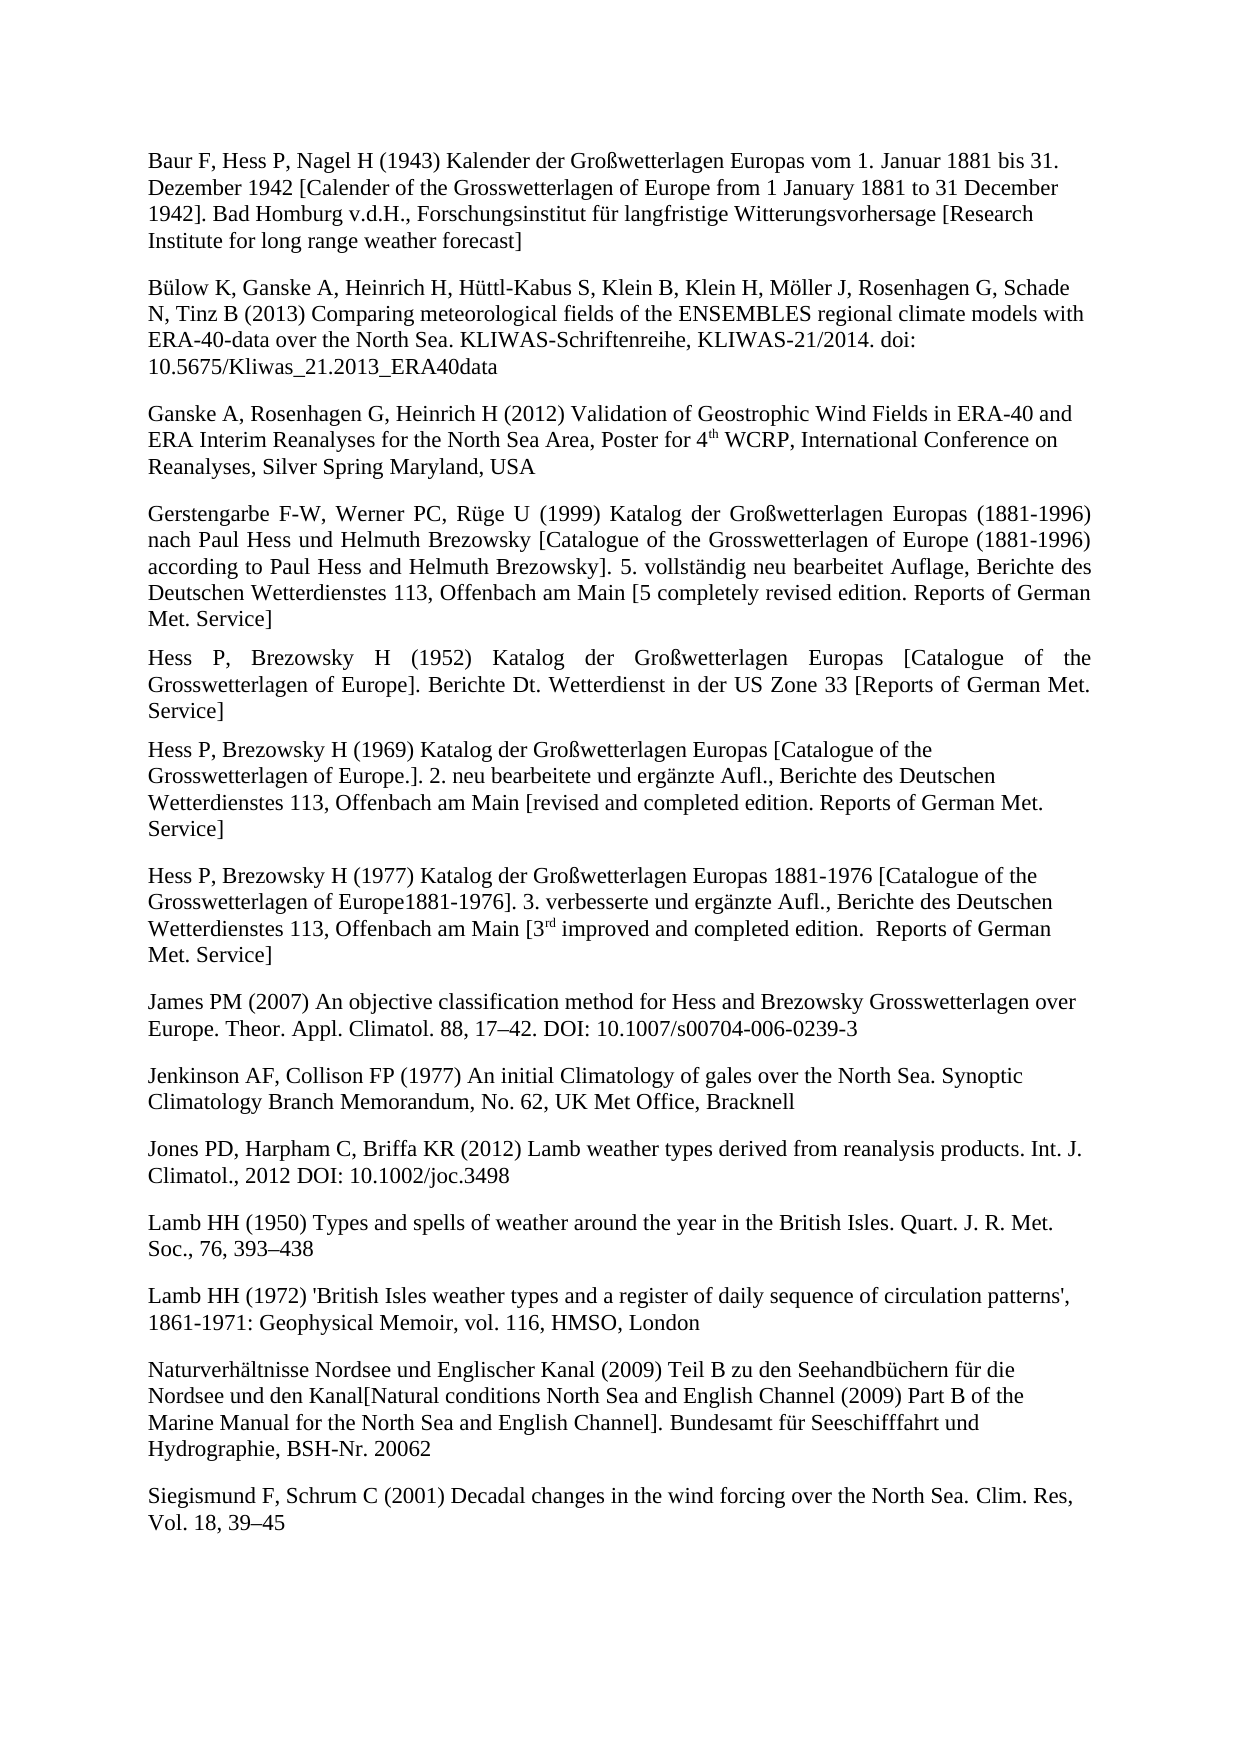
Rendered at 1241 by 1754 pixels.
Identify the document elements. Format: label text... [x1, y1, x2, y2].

text Gerstengarbe F-W, Werner PC, Rüge U (1999) Katalog der Großwetterlagen Europas (1881-1996) nach Paul Hess und Helmuth Brezowsky [Catalogue of the Grosswetterlagen of Europe (1881-1996) according to Paul Hess and Helmuth Brezowsky]. 5. vollständig neu bearbeitet Auflage, Berichte des Deutschen Wetterdienstes 113, Offenbach am Main [5 completely revised edition. Reports of German Met. Service] [148, 500, 1093, 632]
text Baur F, Hess P, Nagel H (1943) Kalender der Großwetterlagen Europas vom 1. Januar 1881 bis 31. Dezember 1942 [Calender of the Grosswetterlagen of Europe from 1 January 1881 to 31 December 1942]. Bad Homburg v.d.H., Forschungsinstitut für langfristige Witterungsvorhersage [Research Institute for long range weather forecast] [148, 148, 1093, 253]
text Jones PD, Harpham C, Briffa KR (2012) Lamb weather types derived from reanalysis products. Int. J. Climatol., 2012 DOI: 10.1002/joc.3498 [148, 1135, 1093, 1188]
text Lamb HH (1950) Types and spells of weather around the year in the British Isles. Quart. J. R. Met. Soc., 76, 393–438 [148, 1209, 1093, 1262]
text Hess P, Brezowsky H (1952) Katalog der Großwetterlagen Europas [Catalogue of the Grosswetterlagen of Europe]. Berichte Dt. Wetterdienst in der US Zone 33 [Reports of German Met. Service] [148, 644, 1093, 723]
text Bülow K, Ganske A, Heinrich H, Hüttl-Kabus S, Klein B, Klein H, Möller J, Rosenhagen G, Schade N, Tinz B (2013) Comparing meteorological fields of the ENSEMBLES regional climate models with ERA-40-data over the North Sea. KLIWAS-Schriftenreihe, KLIWAS-21/2014. doi: 10.5675/Kliwas_21.2013_ERA40data [148, 274, 1093, 379]
text Jenkinson AF, Collison FP (1977) An initial Climatology of gales over the North Sea. Synoptic Climatology Branch Memorandum, No. 62, UK Met Office, Bracknell [148, 1062, 1093, 1114]
text Lamb HH (1972) 'British Isles weather types and a register of daily sequence of circulation patterns', 1861-1971: Geophysical Memoir, vol. 116, HMSO, London [148, 1282, 1093, 1335]
text Ganske A, Rosenhagen G, Heinrich H (2012) Validation of Geostrophic Wind Fields in ERA-40 and ERA Interim Reanalyses for the North Sea Area, Poster for 4th WCRP, International Conference on Reanalyses, Silver Spring Maryland, USA [148, 400, 1093, 479]
text Naturverhältnisse Nordsee und Englischer Kanal (2009) Teil B zu den Seehandbüchern für die Nordsee und den Kanal[Natural conditions North Sea and English Channel (2009) Part B of the Marine Manual for the North Sea and English Channel]. Bundesamt für Seeschifffahrt und Hydrographie, BSH-Nr. 20062 [148, 1356, 1093, 1461]
text Hess P, Brezowsky H (1977) Katalog der Großwetterlagen Europas 1881-1976 [Catalogue of the Grosswetterlagen of Europe1881-1976]. 3. verbesserte und ergänzte Aufl., Berichte des Deutschen Wetterdienstes 113, Offenbach am Main [3rd improved and completed edition. Reports of German Met. Service] [148, 862, 1093, 967]
text Siegismund F, Schrum C (2001) Decadal changes in the wind forcing over the North Sea. Clim. Res, Vol. 18, 39–45 [148, 1482, 1093, 1535]
text Hess P, Brezowsky H (1969) Katalog der Großwetterlagen Europas [Catalogue of the Grosswetterlagen of Europe.]. 2. neu bearbeitete und ergänzte Aufl., Berichte des Deutschen Wetterdienstes 113, Offenbach am Main [revised and completed edition. Reports of German Met. Service] [148, 736, 1093, 841]
text James PM (2007) An objective classification method for Hess and Brezowsky Grosswetterlagen over Europe. Theor. Appl. Climatol. 88, 17–42. DOI: 10.1007/s00704-006-0239-3 [148, 988, 1093, 1041]
